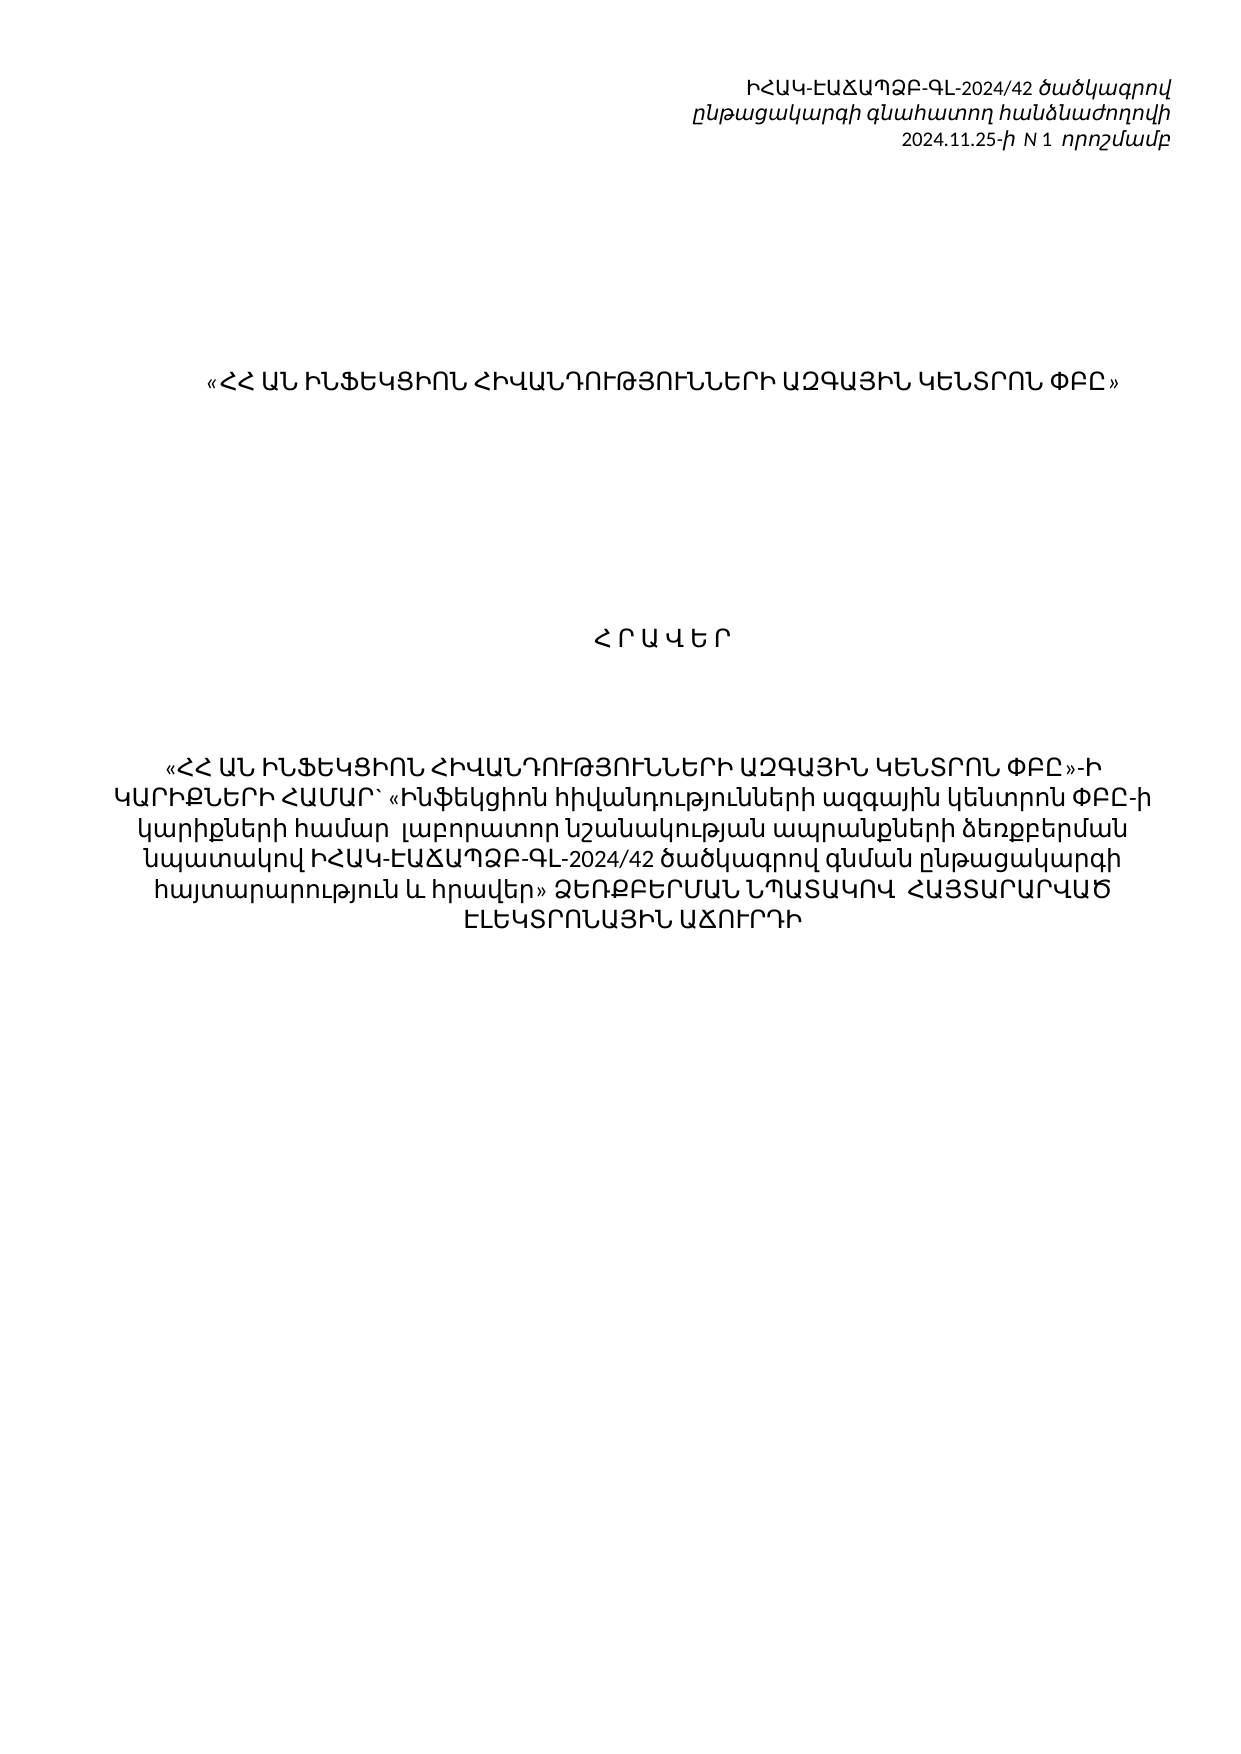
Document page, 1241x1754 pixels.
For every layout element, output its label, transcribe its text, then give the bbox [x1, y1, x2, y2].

text 2024.11.25 -ի N 1 որոշմամբ [94, 126, 1171, 151]
text «ՀՀ ԱՆ ԻՆՖԵԿՑԻՈՆ ՀԻՎԱՆԴՈՒԹՅՈՒՆՆԵՐԻ ԱԶԳԱՅԻՆ ԿԵՆՏՐՈՆ ՓԲԸ»-Ի ԿԱՐԻՔՆԵՐԻ ՀԱՄԱՐ` «Ինֆեկցիոն հիվանդությունների ազգային կենտրոն ՓԲԸ-ի կարիքների համար լաբորատոր նշանակության ապրանքների ձեռքբերման նպատակով ԻՀԱԿ-ԷԱՃԱՊՁԲ-ԳԼ-2024/42 ծածկագրով գնման ընթացակարգի հայտարարություն և հրավեր» ՁԵՌՔԲԵՐՄԱՆ ՆՊԱՏԱԿՈՎ ՀԱՅՏԱՐԱՐՎԱԾ ԷԼԵԿՏՐՈՆԱՅԻՆ ԱՃՈՒՐԴԻ [94, 752, 1172, 935]
text ԻՀԱԿ-ԷԱՃԱՊՁԲ-ԳԼ-2024/42 ծածկագրով [94, 75, 1171, 100]
text Հ Ր Ա Վ Ե Ր [94, 623, 1172, 653]
text ընթացակարգի գնահատող հանձնաժողովի [94, 100, 1171, 126]
text « ՀՀ ԱՆ ԻՆՖԵԿՑԻՈՆ ՀԻՎԱՆԴՈՒԹՅՈՒՆՆԵՐԻ ԱԶԳԱՅԻՆ ԿԵՆՏՐՈՆ ՓԲԸ» [94, 366, 1172, 397]
